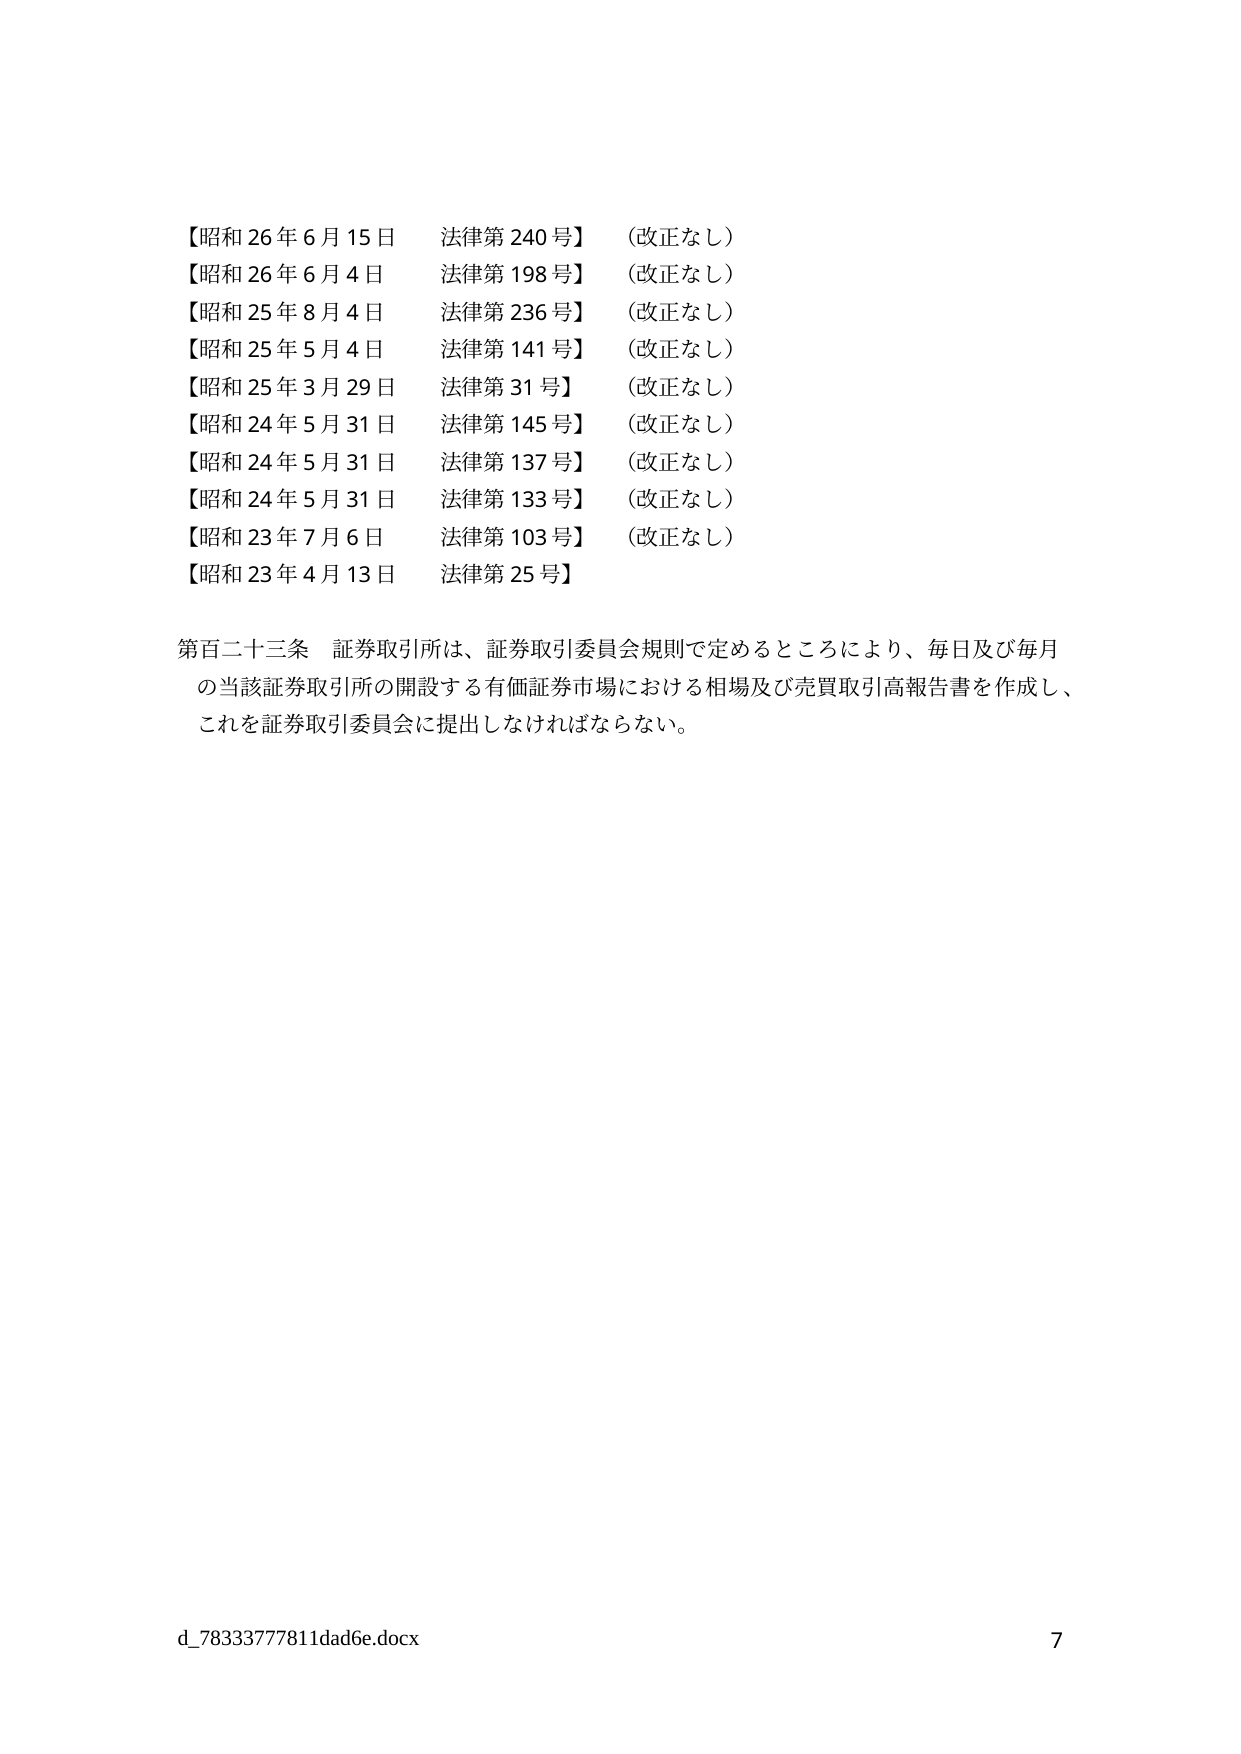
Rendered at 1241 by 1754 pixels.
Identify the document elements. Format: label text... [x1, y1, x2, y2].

text 【昭和23年7月6日 法律第103号】 （改正なし） [177, 517, 1063, 554]
text 【昭和25年3月29日 法律第31号】 （改正なし） [177, 367, 1063, 404]
text 【昭和23年4月13日 法律第25号】 [177, 554, 1063, 592]
text 【昭和24年5月31日 法律第137号】 （改正なし） [177, 442, 1063, 479]
text 【昭和25年5月4日 法律第141号】 （改正なし） [177, 329, 1063, 367]
text 【昭和24年5月31日 法律第133号】 （改正なし） [177, 479, 1063, 517]
text 第百二十三条 証券取引所は、証券取引委員会規則で定めるところにより、毎日及び毎月の当該証券取引所の開設する有価証券市場における相場及び売買取引高報告書を作成し、これを証券取引委員会に提出しなければならない。 [177, 629, 1063, 742]
text 【昭和24年5月31日 法律第145号】 （改正なし） [177, 404, 1063, 442]
text 【昭和26年6月15日 法律第240号】 （改正なし） [177, 217, 1063, 254]
text 【昭和26年6月4日 法律第198号】 （改正なし） [177, 254, 1063, 292]
text 【昭和25年8月4日 法律第236号】 （改正なし） [177, 292, 1063, 329]
